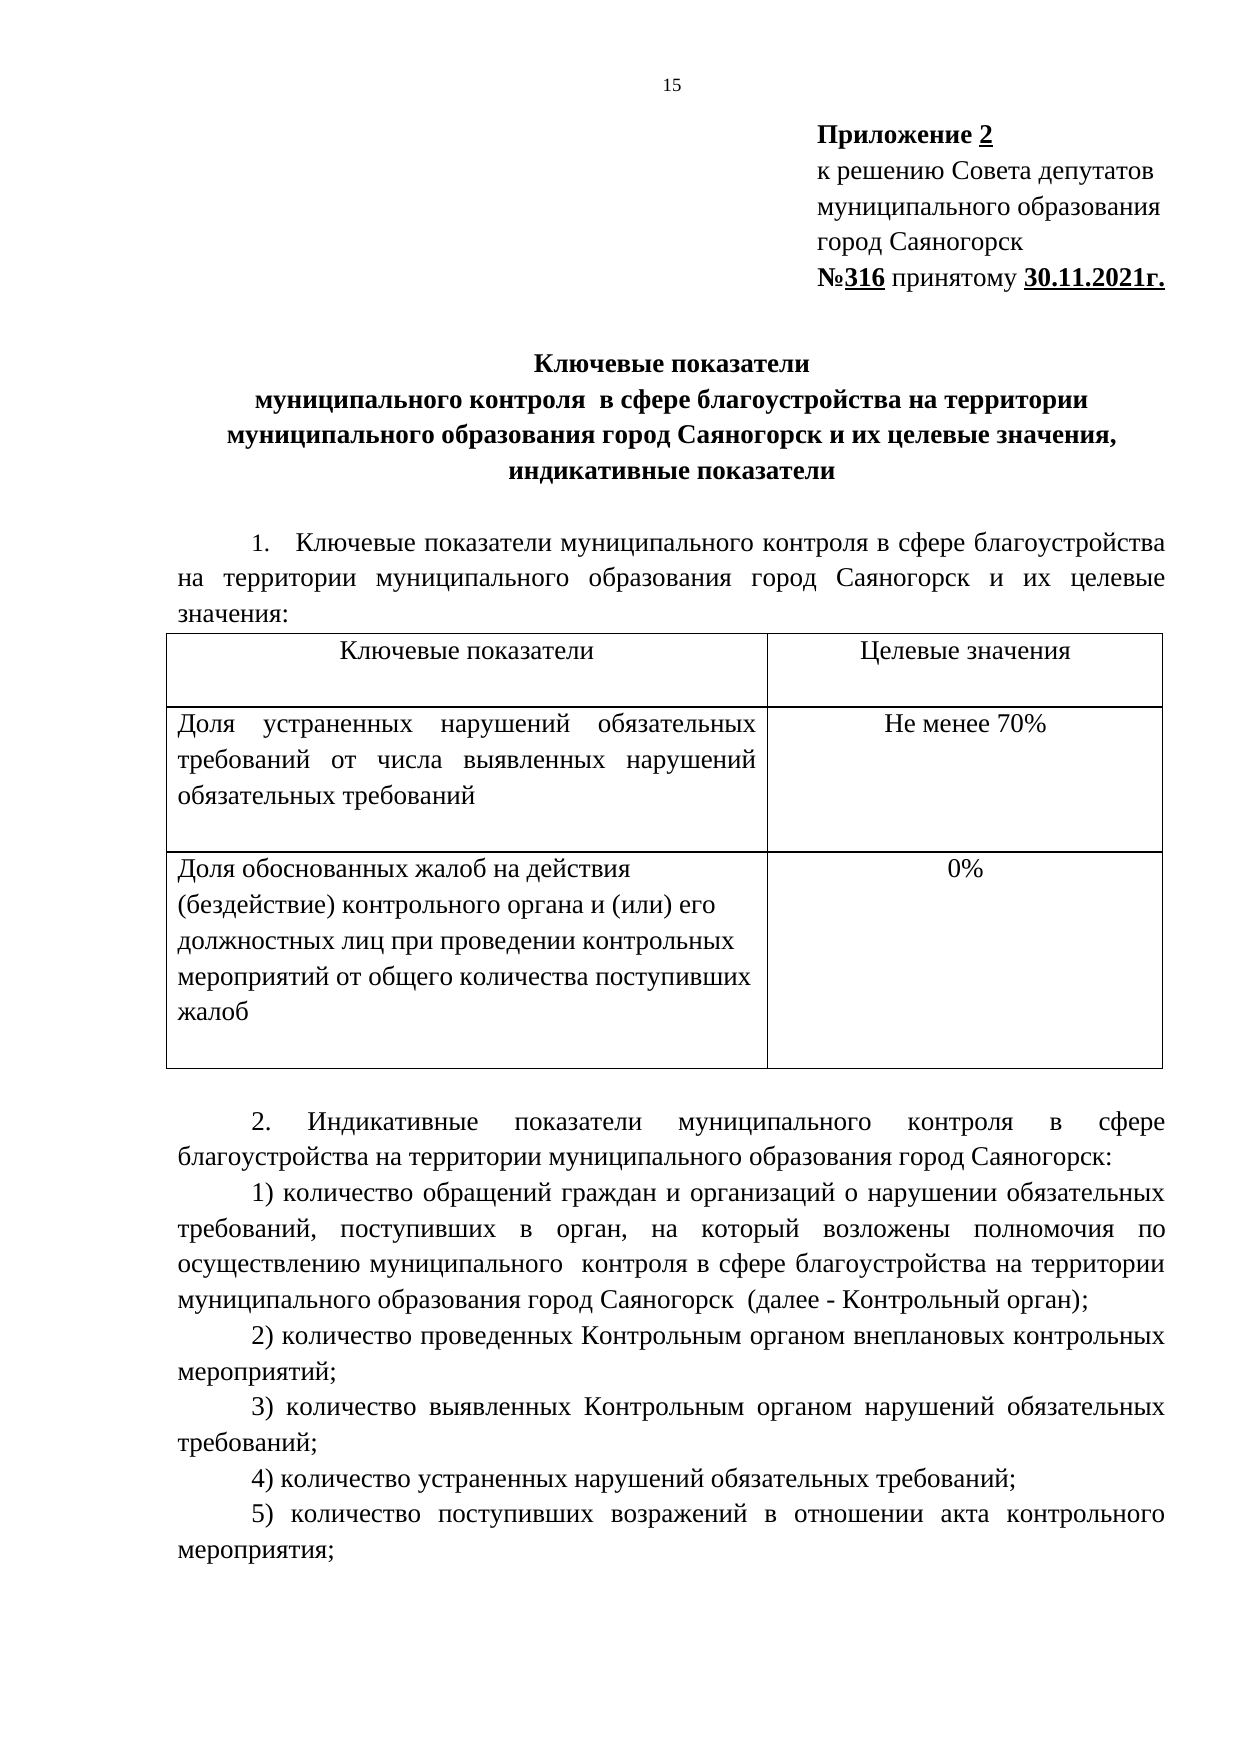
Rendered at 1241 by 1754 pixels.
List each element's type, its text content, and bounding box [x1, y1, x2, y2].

list 2) количество проведенных Контрольным органом внеплановых контрольных мероприятий; [177, 1319, 1166, 1386]
list муниципального контроля в сфере благоустройства на территории муниципального образования город Саяногорск и их целевые значения, [177, 383, 1166, 449]
list индикативные показатели [177, 454, 1166, 485]
text город Саяногорск [709, 225, 1166, 256]
list 5) количество поступивших возражений в отношении акта контрольного мероприятия; [177, 1498, 1166, 1564]
text №316 принятому 30.11.2021г. [709, 261, 1166, 292]
list Ключевые показатели [177, 347, 1166, 378]
text муниципального образования [709, 189, 1166, 221]
list 3) количество выявленных Контрольным органом нарушений обязательных требований; [177, 1390, 1166, 1457]
table_cell Доля устраненных нарушений обязательных требований от числа выявленных нарушений обязательных требований [167, 708, 767, 851]
list 1) количество обращений граждан и организаций о нарушении обязательных требований, поступивших в орган, на который возложены полномочия по осуществлению муниципального контроля в сфере благоустройства на территории муниципального образования город Саяногорск (далее - Контрольный орган); [177, 1176, 1166, 1314]
text Приложение 2 [709, 118, 1166, 149]
table_cell 0% [768, 853, 1162, 1068]
list 2. Индикативные показатели муниципального контроля в сфере благоустройства на территории муниципального образования город Саяногорск: [177, 1104, 1166, 1171]
table_cell Не менее 70% [768, 708, 1162, 851]
text к решению Совета депутатов [709, 154, 1166, 185]
table_header Целевые значения [768, 634, 1162, 706]
list Ключевые показатели муниципального контроля в сфере благоустройства на территории муниципального образования город Саяногорск и их целевые значения: [177, 526, 1166, 628]
table_header Ключевые показатели [167, 634, 767, 706]
list 4) количество устраненных нарушений обязательных требований; [177, 1462, 1166, 1493]
table_cell Доля обоснованных жалоб на действия (бездействие) контрольного органа и (или) его должностных лиц при проведении контрольных мероприятий от общего количества поступивших жалоб [167, 853, 767, 1068]
